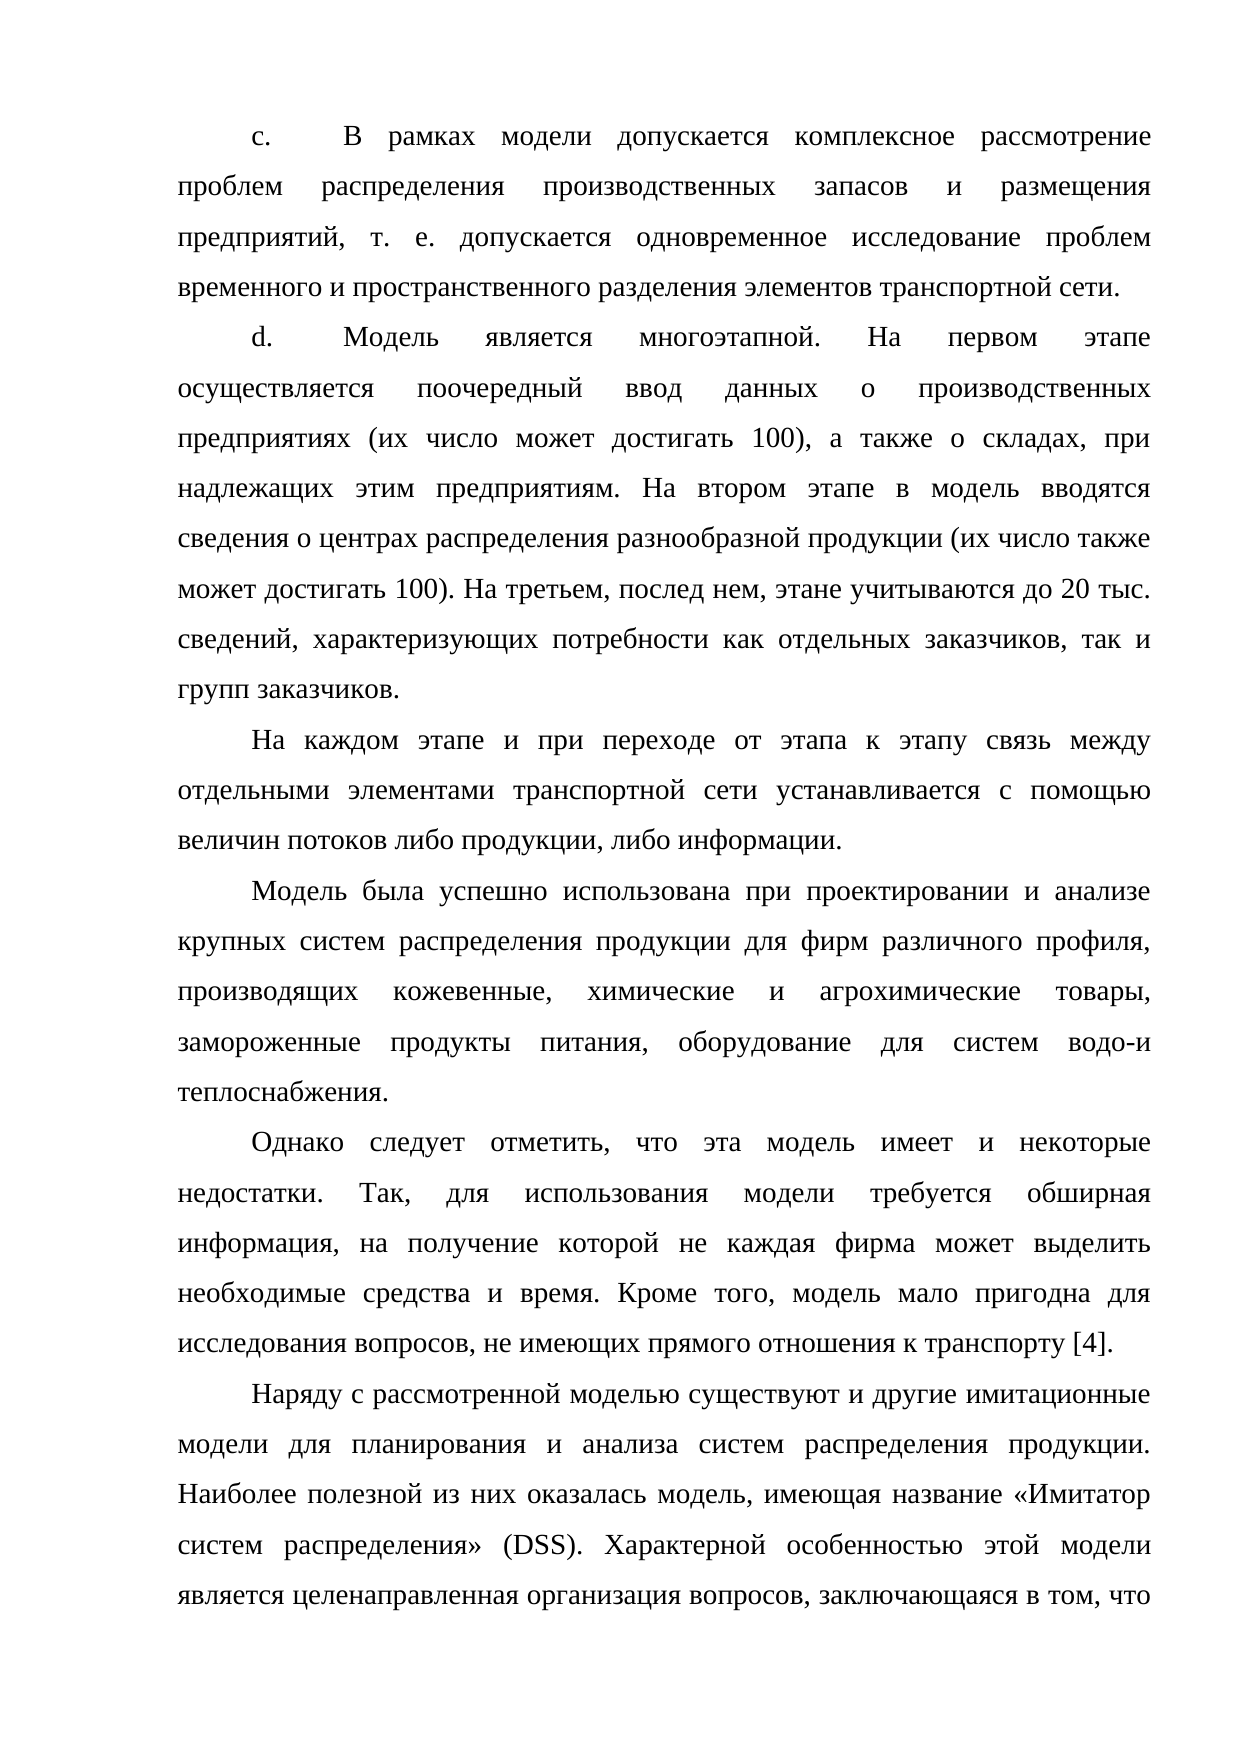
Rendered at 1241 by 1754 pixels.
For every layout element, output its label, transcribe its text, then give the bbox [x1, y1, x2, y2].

text На каждом этапе и при переходе от этапа к этапу связь между отдельными элементами транспортной сети устанавливается с помощью величин потоков либо продукции, либо информации. [177, 722, 1152, 856]
list В рамках модели допускается комплексное рассмотрение проблем распределения производственных запасов и размещения предприятий, т. е. допускается одновременное исследование проблем временного и пространственного разделения элементов транспортной сети. [177, 118, 1152, 303]
text Модель была успешно использована при проектировании и анализе крупных систем распределения продукции для фирм различного профиля, производящих кожевенные, химические и агрохимические товары, замороженные продукты питания, оборудование для систем водо-и теплоснабжения. [177, 873, 1152, 1108]
list Модель является многоэтапной. На первом этапе осуществляется поочередный ввод данных о производственных предприятиях (их число может достигать 100), а также о складах, при надлежащих этим предприятиям. На втором этапе в модель вводятся сведения о центрах распределения разнообразной продукции (их число также может достигать 100). На третьем, послед нем, этане учитываются до 20 тыс. сведений, характеризующих потребности как отдельных заказчиков, так и групп заказчиков. [177, 319, 1152, 705]
text Однако следует отметить, что эта модель имеет и некоторые недостатки. Так, для использования модели требуется обширная информация, на получение которой не каждая фирма может выделить необходимые средства и время. Кроме того, модель мало пригодна для исследования вопросов, не имеющих прямого отношения к транспорту [4]. [177, 1124, 1152, 1359]
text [177, 1376, 1152, 1611]
